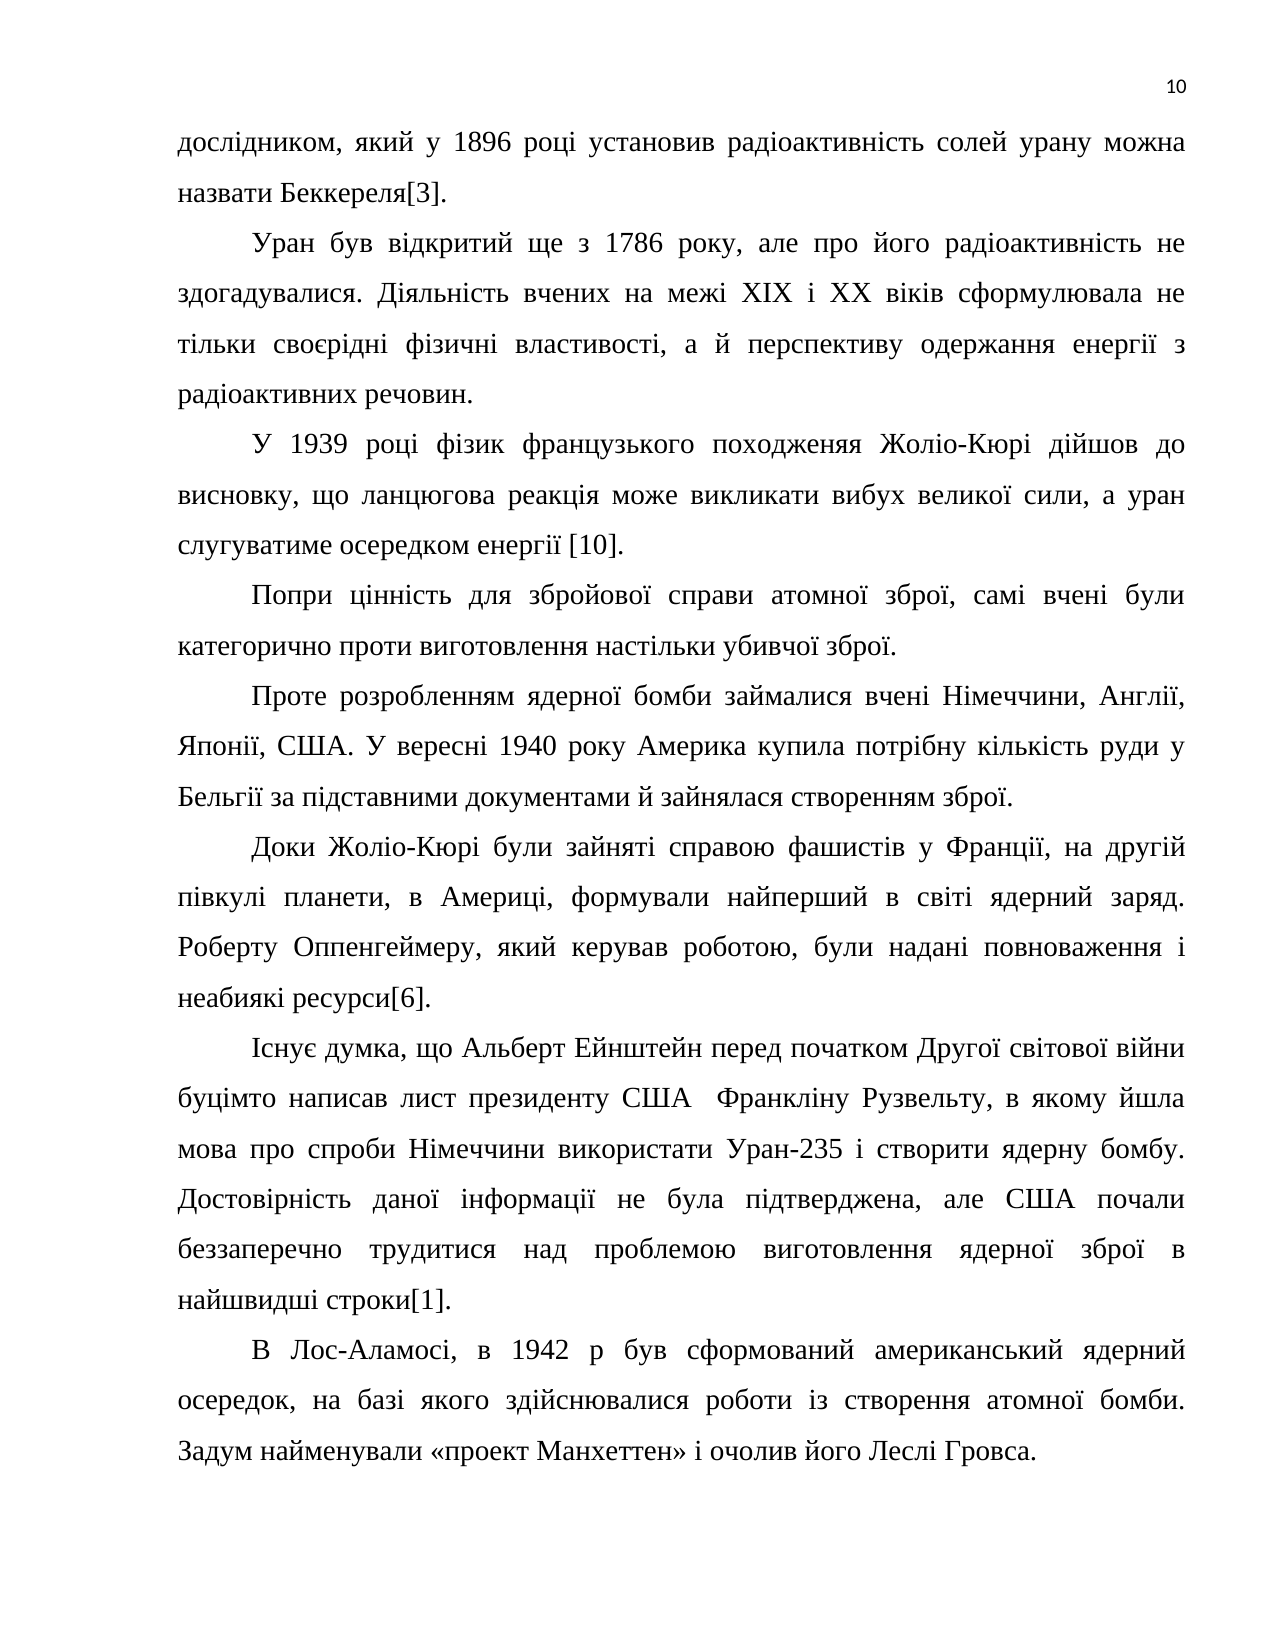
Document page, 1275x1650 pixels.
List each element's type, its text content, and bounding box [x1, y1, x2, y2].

list Доки Жоліо-Кюрі були зайняті справою фашистів у Франції, на другій півкулі планети, в Америці, формували найперший в світі ядерний заряд. Роберту Оппенгеймеру, який керував роботою, були надані повноваження і неабиякі ресурси[6]. [177, 829, 1186, 1013]
list Уран був відкритий ще з 1786 року, але про його радіоактивність не здогадувалися. Діяльність вчених на межі XIX і ХХ віків сформулювала не тільки своєрідні фізичні властивості, а й перспективу одержання енергії з радіоактивних речовин. [177, 225, 1186, 410]
list Проте розробленням ядерної бомби займалися вчені Німеччини, Англії, Японії, США. У вересні 1940 року Америка купила потрібну кількість руди у Бельгії за підставними документами й зайнялася створенням зброї. [177, 678, 1186, 812]
list В Лос-Аламосі, в 1942 р був сформований американський ядерний осередок, на базі якого здійснювалися роботи із створення атомної бомби. Задум найменували «проект Манхеттен» і очолив його Леслі Гровса. [177, 1332, 1186, 1466]
list Попри цінність для збройової справи атомної зброї, самі вчені були категорично проти виготовлення настільки убивчої зброї. [177, 577, 1186, 661]
list Існує думка, що Альберт Ейнштейн перед початком Другої світової війни буцімто написав лист президенту США Франкліну Рузвельту, в якому йшла мова про спроби Німеччини використати Уран-235 і створити ядерну бомбу. Достовірність даної інформації не була підтверджена, але США почали беззаперечно трудитися над проблемою виготовлення ядерної зброї в найшвидші строки[1]. [177, 1030, 1186, 1315]
list У 1939 році фізик французького походженяя Жоліо-Кюрі дійшов до висновку, що ланцюгова реакція може викликати вибух великої сили, а уран слугуватиме осередком енергії [10]. [177, 426, 1186, 561]
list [177, 124, 1186, 208]
